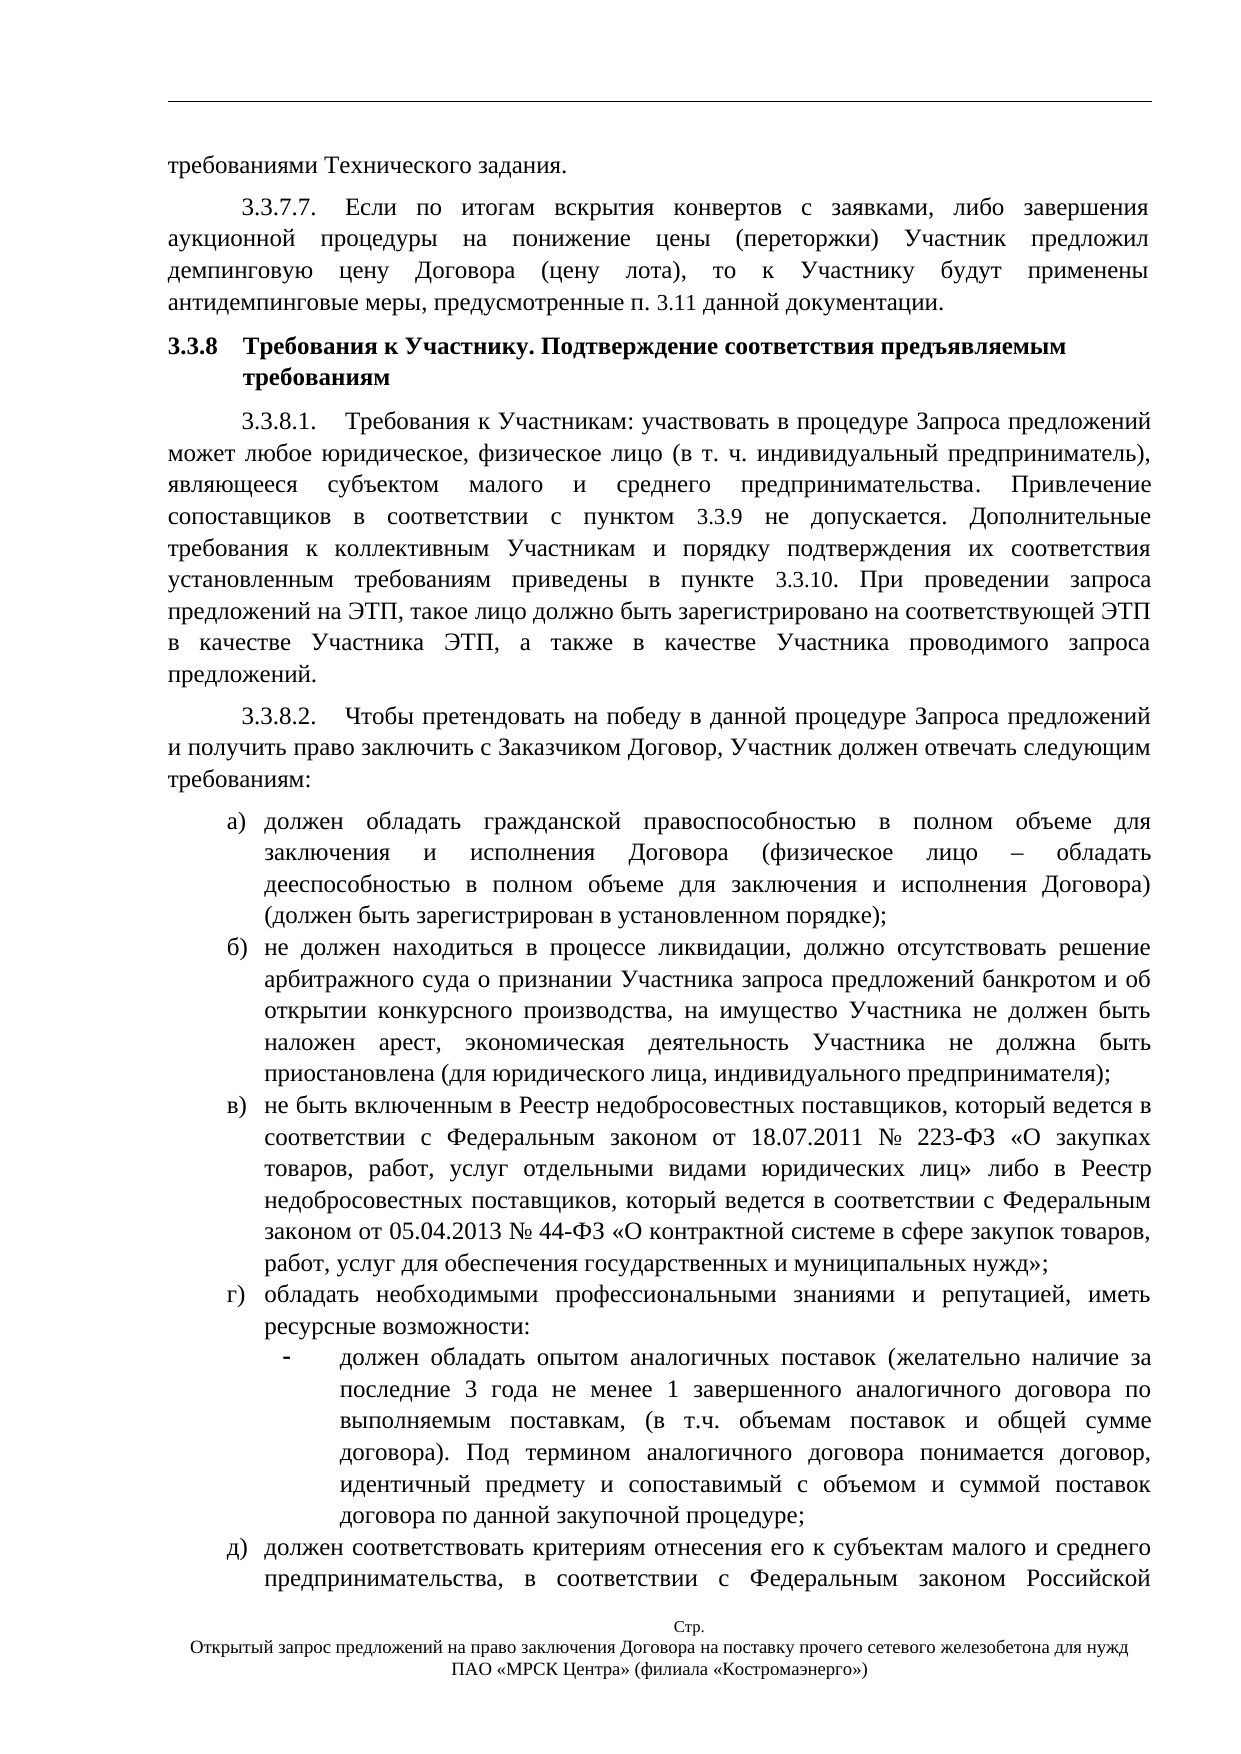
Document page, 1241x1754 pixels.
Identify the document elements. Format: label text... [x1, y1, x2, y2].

list Требования к Участникам: участвовать в процедуре Запроса предложений может любое юридическое, физическое лицо (в т. ч. индивидуальный предприниматель), являющееся субъектом малого и среднего предпринимательства. Привлечение сопоставщиков в соответствии с пунктом 3.3.9 не допускается. Дополнительные требования к коллективным Участникам и порядку подтверждения их соответствия установленным требованиям приведены в пункте 3.3.10. При проведении запроса предложений на ЭТП, такое лицо должно быть зарегистрировано на соответствующей ЭТП в качестве Участника ЭТП, а также в качестве Участника проводимого запроса предложений. [168, 406, 1152, 688]
list Чтобы претендовать на победу в данной процедуре Запроса предложений и получить право заключить с Заказчиком Договор, Участник должен отвечать следующим требованиям: [168, 701, 1152, 793]
list не быть включенным в Реестр недобросовестных поставщиков, который ведется в соответствии с Федеральным законом от 18.07.2011 № 223-ФЗ «О закупках товаров, работ, услуг отдельными видами юридических лиц» либо в Реестр недобросовестных поставщиков, который ведется в соответствии с Федеральным законом от 05.04.2013 № 44-ФЗ «О контрактной системе в сфере закупок товаров, работ, услуг для обеспечения государственных и муниципальных нужд»; [227, 1090, 1152, 1277]
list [168, 150, 1150, 179]
list не должен находиться в процессе ликвидации, должно отсутствовать решение арбитражного суда о признании Участника запроса предложений банкротом и об открытии конкурсного производства, на имущество Участника не должен быть наложен арест, экономическая деятельность Участника не должна быть приостановлена (для юридического лица, индивидуального предпринимателя); [227, 932, 1152, 1087]
list Если по итогам вскрытия конвертов с заявками, либо завершения аукционной процедуры на понижение цены (переторжки) Участник предложил демпинговую цену Договора (цену лота), то к Участнику будут применены антидемпинговые меры, предусмотренные п. 3.11 данной документации. [168, 192, 1150, 315]
list обладать необходимыми профессиональными знаниями и репутацией, иметь ресурсные возможности: [227, 1279, 1152, 1340]
subtitle Требования к Участнику. Подтверждение соответствия предъявляемым требованиям [168, 331, 1152, 391]
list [227, 1532, 1152, 1592]
list должен обладать опытом аналогичных поставок (желательно наличие за последние 3 года не менее 1 завершенного аналогичного договора по выполняемым поставкам, (в т.ч. объемам поставок и общей сумме договора). Под термином аналогичного договора понимается договор, идентичный предмету и сопоставимый с объемом и суммой поставок договора по данной закупочной процедуре; [282, 1342, 1152, 1529]
list должен обладать гражданской правоспособностью в полном объеме для заключения и исполнения Договора (физическое лицо – обладать дееспособностью в полном объеме для заключения и исполнения Договора) (должен быть зарегистрирован в установленном порядке); [227, 806, 1152, 929]
